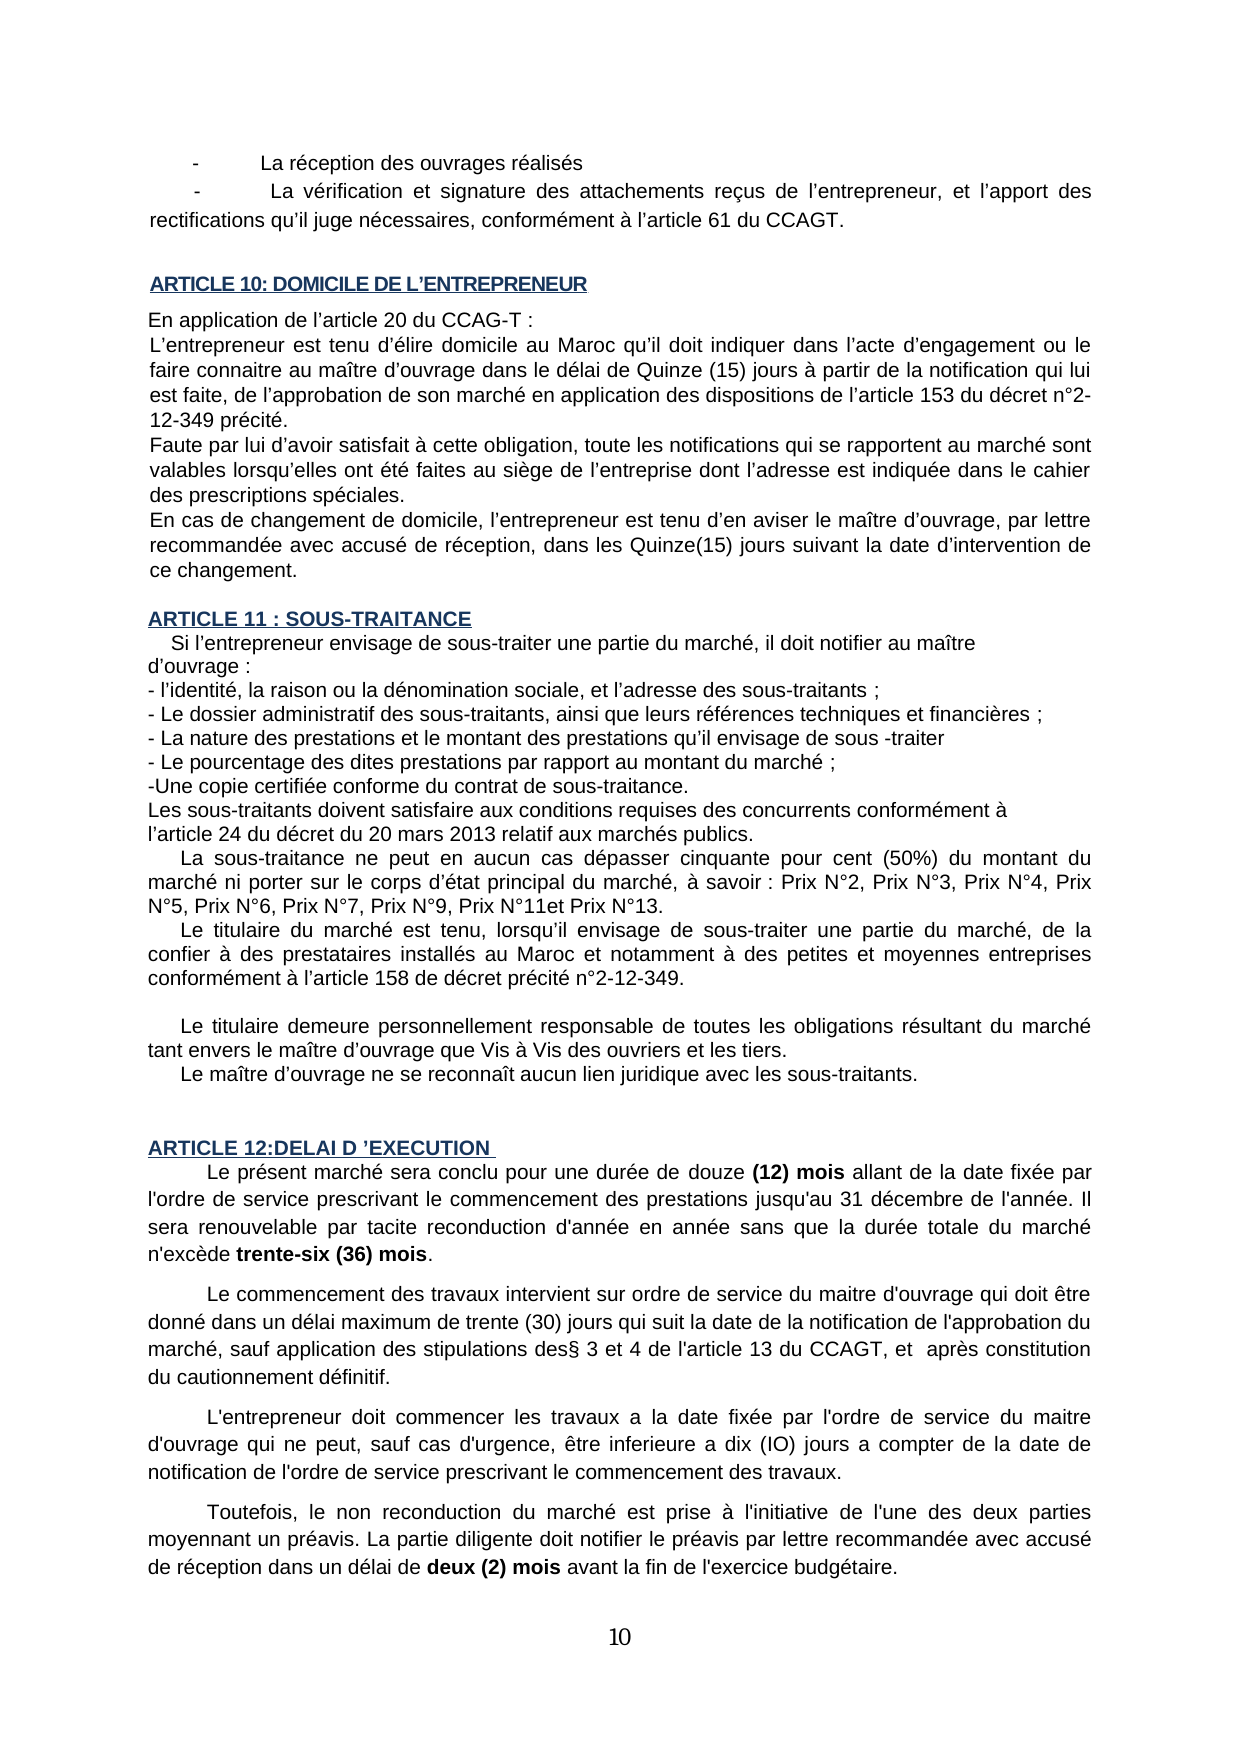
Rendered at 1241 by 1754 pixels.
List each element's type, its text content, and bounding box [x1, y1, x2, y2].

text Toutefois, le non reconduction du marché est prise à l'initiative de l'une des deux parties moyennant un préavis. La partie diligente doit notifier le préavis par lettre recommandée avec accusé de réception dans un délai de deux (2) mois avant la fin de l'exercice budgétaire. [148, 1499, 1093, 1578]
text La sous-traitance ne peut en aucun cas dépasser cinquante pour cent (50%) du montant du marché ni porter sur le corps d’état principal du marché, à savoir : Prix N°2, Prix N°3, Prix N°4, Prix N°5, Prix N°6, Prix N°7, Prix N°9, Prix N°11et Prix N°13. [148, 846, 1093, 918]
text - La nature des prestations et le montant des prestations qu’il envisage de sous -traiter [148, 726, 1077, 750]
text L’entrepreneur est tenu d’élire domicile au Maroc qu’il doit indiquer dans l’acte d’engagement ou le faire connaitre au maître d’ouvrage dans le délai de Quinze (15) jours à partir de la notification qui lui est faite, de l’approbation de son marché en application des dispositions de l’article 153 du décret n°2-12-349 précité. [149, 332, 1093, 432]
text Le maître d’ouvrage ne se reconnaît aucun lien juridique avec les sous-traitants. [148, 1062, 1093, 1086]
subtitle ARTICLE 12:DELAI D ’EXECUTION [148, 1136, 1093, 1159]
text Le commencement des travaux intervient sur ordre de service du maitre d'ouvrage qui doit être donné dans un délai maximum de trente (30) jours qui suit la date de la notification de l'approbation du marché, sauf application des stipulations des§ 3 et 4 de l'article 13 du CCAGT, et après constitution du cautionnement définitif. [148, 1282, 1093, 1388]
text Si l’entrepreneur envisage de sous-traiter une partie du marché, il doit notifier au maître d’ouvrage : [148, 630, 1077, 678]
text Le titulaire demeure personnellement responsable de toutes les obligations résultant du marché tant envers le maître d’ouvrage que Vis à Vis des ouvriers et les tiers. [148, 1014, 1093, 1062]
list La vérification et signature des attachements reçus de l’entrepreneur, et l’apport des rectifications qu’il juge nécessaires, conformément à l’article 61 du CCAGT. [149, 176, 1093, 232]
text - Le dossier administratif des sous-traitants, ainsi que leurs références techniques et financières ; [148, 702, 1077, 726]
text En application de l’article 20 du CCAG-T : [148, 307, 1093, 332]
text - Le pourcentage des dites prestations par rapport au montant du marché ; [148, 750, 1077, 774]
text Le présent marché sera conclu pour une durée de douze (12) mois allant de la date fixée par l'ordre de service prescrivant le commencement des prestations jusqu'au 31 décembre de l'année. Il sera renouvelable par tacite reconduction d'année en année sans que la durée totale du marché n'excède trente-six (36) mois. [148, 1159, 1093, 1266]
text Les sous-traitants doivent satisfaire aux conditions requises des concurrents conformément à l’article 24 du décret du 20 mars 2013 relatif aux marchés publics. [148, 798, 1077, 846]
text ARTICLE 11 : SOUS-TRAITANCE [148, 606, 1077, 630]
list La réception des ouvrages réalisés [148, 148, 1093, 176]
text - l’identité, la raison ou la dénomination sociale, et l’adresse des sous-traitants ; [148, 678, 1077, 702]
text En cas de changement de domicile, l’entrepreneur est tenu d’en aviser le maître d’ouvrage, par lettre recommandée avec accusé de réception, dans les Quinze(15) jours suivant la date d’intervention de ce changement. [149, 507, 1093, 582]
text L'entrepreneur doit commencer les travaux a la date fixée par l'ordre de service du maitre d'ouvrage qui ne peut, sauf cas d'urgence, être inferieure a dix (IO) jours a compter de la date de notification de l'ordre de service prescrivant le commencement des travaux. [148, 1404, 1093, 1483]
text Faute par lui d’avoir satisfait à cette obligation, toute les notifications qui se rapportent au marché sont valables lorsqu’elles ont été faites au siège de l’entreprise dont l’adresse est indiquée dans le cahier des prescriptions spéciales. [149, 432, 1093, 507]
text ARTICLE 10: DOMICILE DE L’ENTREPRENEUR [149, 271, 1093, 295]
text Le titulaire du marché est tenu, lorsqu’il envisage de sous-traiter une partie du marché, de la confier à des prestataires installés au Maroc et notamment à des petites et moyennes entreprises conformément à l’article 158 de décret précité n°2-12-349. [148, 918, 1093, 990]
text -Une copie certifiée conforme du contrat de sous-traitance. [148, 774, 1077, 798]
